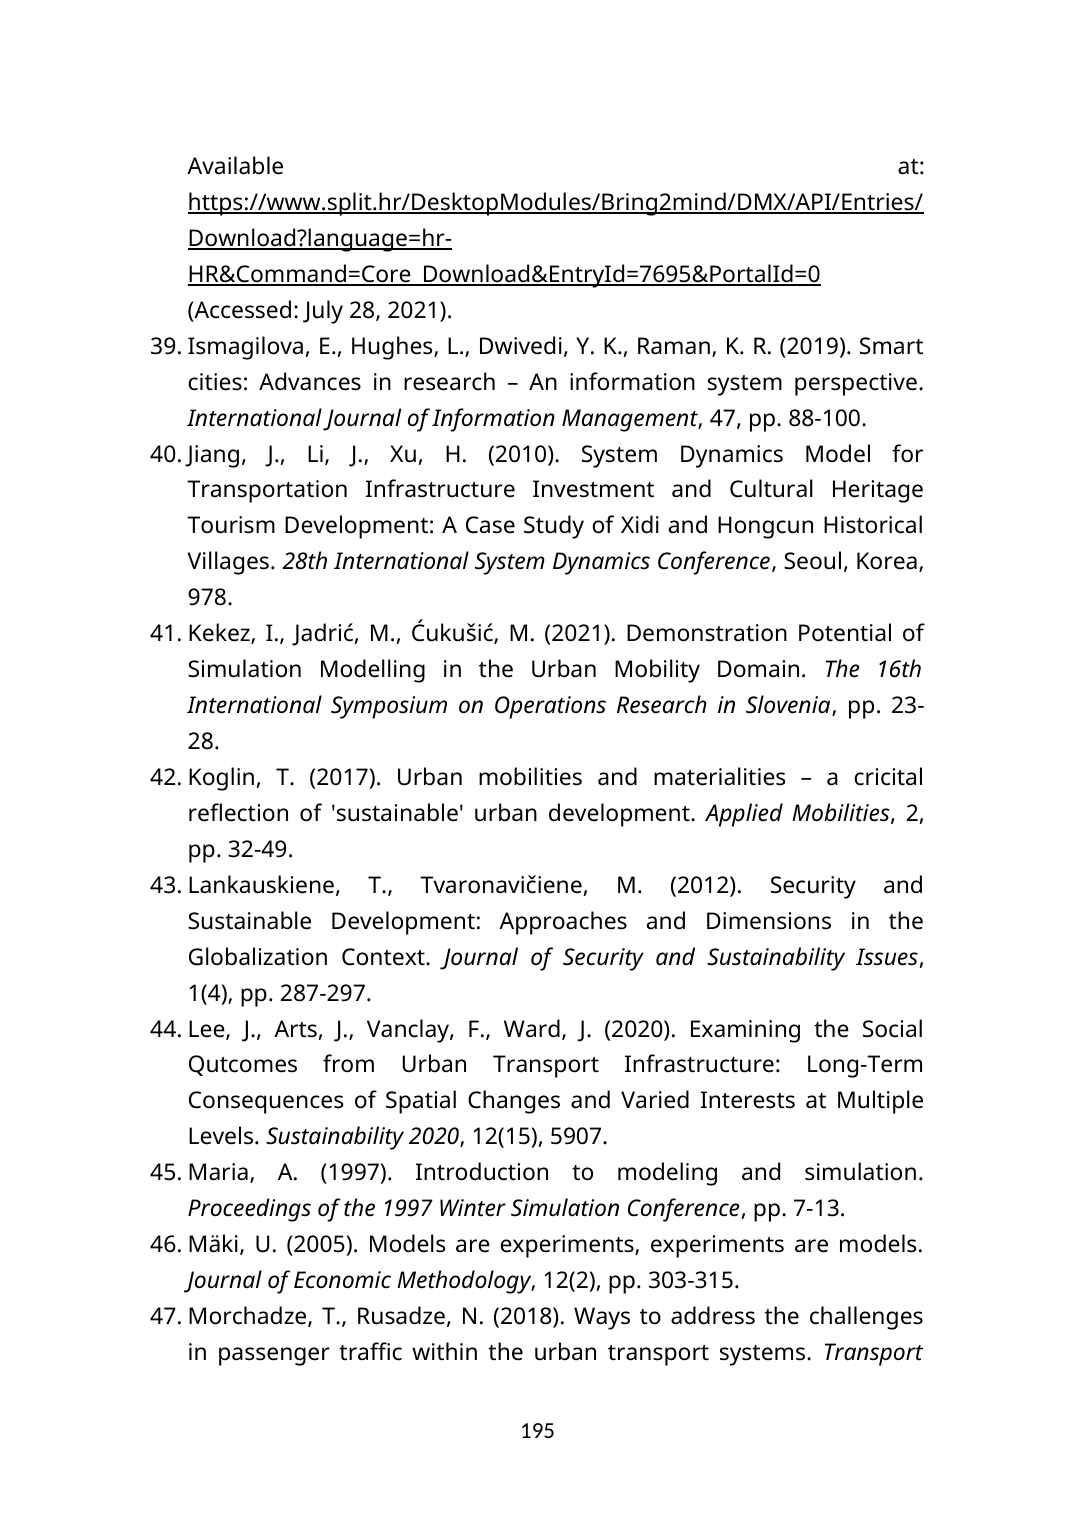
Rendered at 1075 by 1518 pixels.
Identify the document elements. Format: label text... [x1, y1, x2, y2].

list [150, 150, 925, 325]
list Ismagilova, E., Hughes, L., Dwivedi, Y. K., Raman, K. R. (2019). Smart cities: Advances in research – An information system perspective. International Journal of Information Management, 47, pp. 88-100. [150, 330, 925, 433]
list Mäki, U. (2005). Models are experiments, experiments are models. Journal of Economic Methodology, 12(2), pp. 303-315. [150, 1228, 925, 1295]
list Maria, A. (1997). Introduction to modeling and simulation. Proceedings of the 1997 Winter Simulation Conference, pp. 7-13. [150, 1156, 925, 1223]
list Lankauskiene, T., Tvaronavičiene, M. (2012). Security and Sustainable Development: Approaches and Dimensions in the Globalization Context. Journal of Security and Sustainability Issues, 1(4), pp. 287-297. [150, 869, 925, 1008]
list Lee, J., Arts, J., Vanclay, F., Ward, J. (2020). Examining the Social Qutcomes from Urban Transport Infrastructure: Long-Term Consequences of Spatial Changes and Varied Interests at Multiple Levels. Sustainability 2020, 12(15), 5907. [150, 1012, 925, 1152]
list Jiang, J., Li, J., Xu, H. (2010). System Dynamics Model for Transportation Infrastructure Investment and Cultural Heritage Tourism Development: A Case Study of Xidi and Hongcun Historical Villages. 28th International System Dynamics Conference, Seoul, Korea, 978. [150, 437, 925, 612]
list Kekez, I., Jadrić, M., Ćukušić, M. (2021). Demonstration Potential of Simulation Modelling in the Urban Mobility Domain. The 16th International Symposium on Operations Research in Slovenia, pp. 23-28. [150, 617, 925, 756]
list Koglin, T. (2017). Urban mobilities and materialities – a cricital reflection of 'sustainable' urban development. Applied Mobilities, 2, pp. 32-49. [150, 761, 925, 864]
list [150, 1300, 925, 1367]
